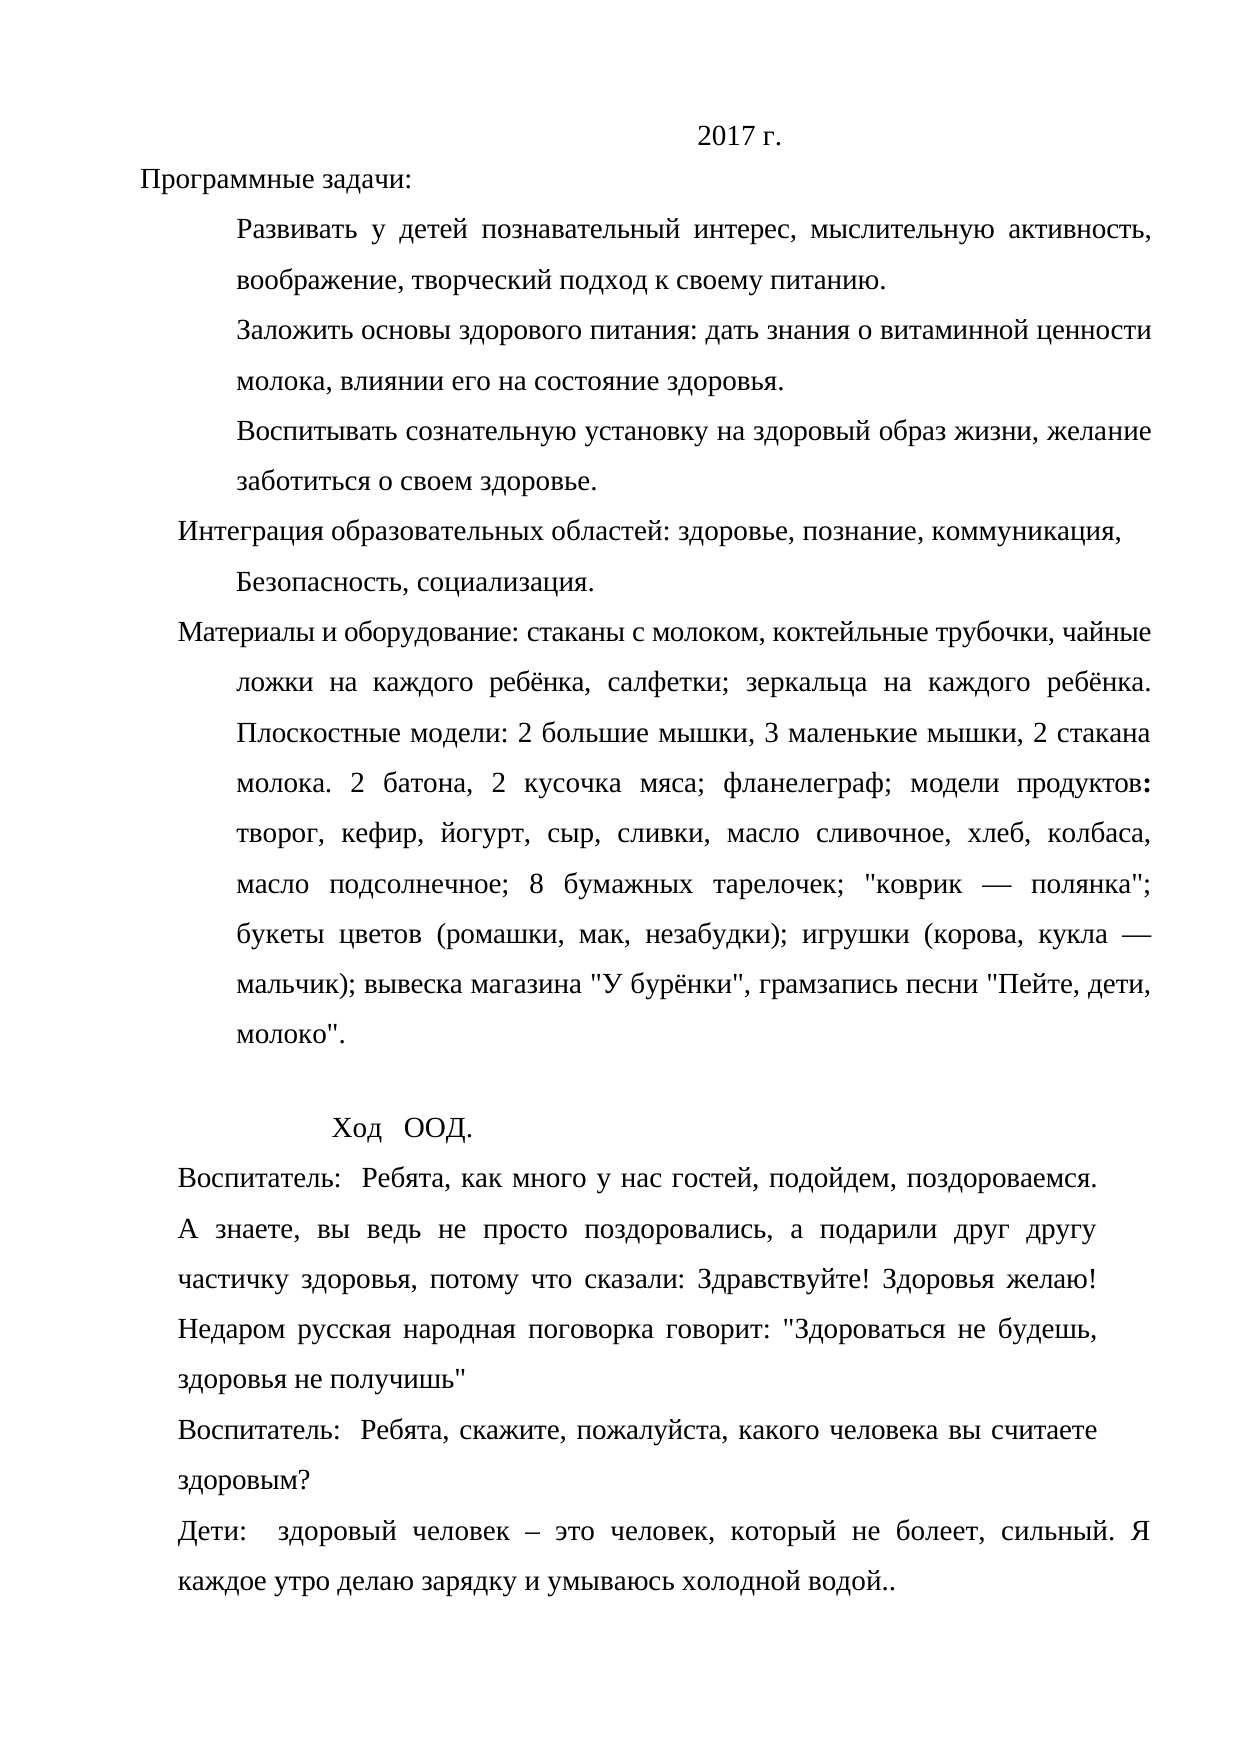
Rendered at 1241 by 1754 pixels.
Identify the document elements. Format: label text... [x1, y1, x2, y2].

text Программные задачи: [140, 161, 1152, 195]
text Материалы и оборудование: стаканы с молоком, коктейльные трубочки, чайные ложки на каждого ребёнка, салфетки; зеркальца на каждого ребёнка. Плоскостные модели: 2 большие мышки, 3 маленькие мышки, 2 стакана молока. 2 батона, 2 кусочка мяса; фланелеграф; модели продуктов: творог, кефир, йогурт, сыр, сливки, масло сливочное, хлеб, колбаса, масло подсолнечное; 8 бумажных тарелочек; "коврик — полянка"; букеты цветов (ромашки, мак, незабудки); игрушки (корова, кукла — мальчик); вывеска магазина "У бурёнки", грамзапись песни "Пейте, дети, молоко". [177, 614, 1152, 1050]
text Дети: здоровый человек – это человек, который не болеет, сильный. Я каждое утро делаю зарядку и умываюсь холодной водой.. [178, 1513, 1152, 1596]
text Интеграция образовательных областей: здоровье, познание, коммуникация, [177, 513, 1152, 547]
text Безопасность, социализация. [177, 564, 1152, 597]
text Воспитывать сознательную установку на здоровый образ жизни, желание заботиться о своем здоровье. [236, 413, 1152, 497]
text Воспитатель: Ребята, скажите, пожалуйста, какого человека вы считаете здоровым? [177, 1412, 1098, 1496]
text Заложить основы здорового питания: дать знания о витаминной ценности молока, влиянии его на состояние здоровья. [236, 312, 1152, 396]
text Воспитатель: Ребята, как много у нас гостей, подойдем, поздороваемся. А знаете, вы ведь не просто поздоровались, а подарили друг другу частичку здоровья, потому что сказали: Здравствуйте! Здоровья желаю! Недаром русская народная поговорка говорит: "Здороваться не будешь, здоровья не получишь" [177, 1160, 1098, 1395]
text Ход ООД. [251, 1110, 1098, 1144]
text 2017 г. [327, 118, 1152, 161]
text Развивать у детей познавательный интерес, мыслительную активность, воображение, творческий подход к своему питанию. [236, 212, 1152, 296]
